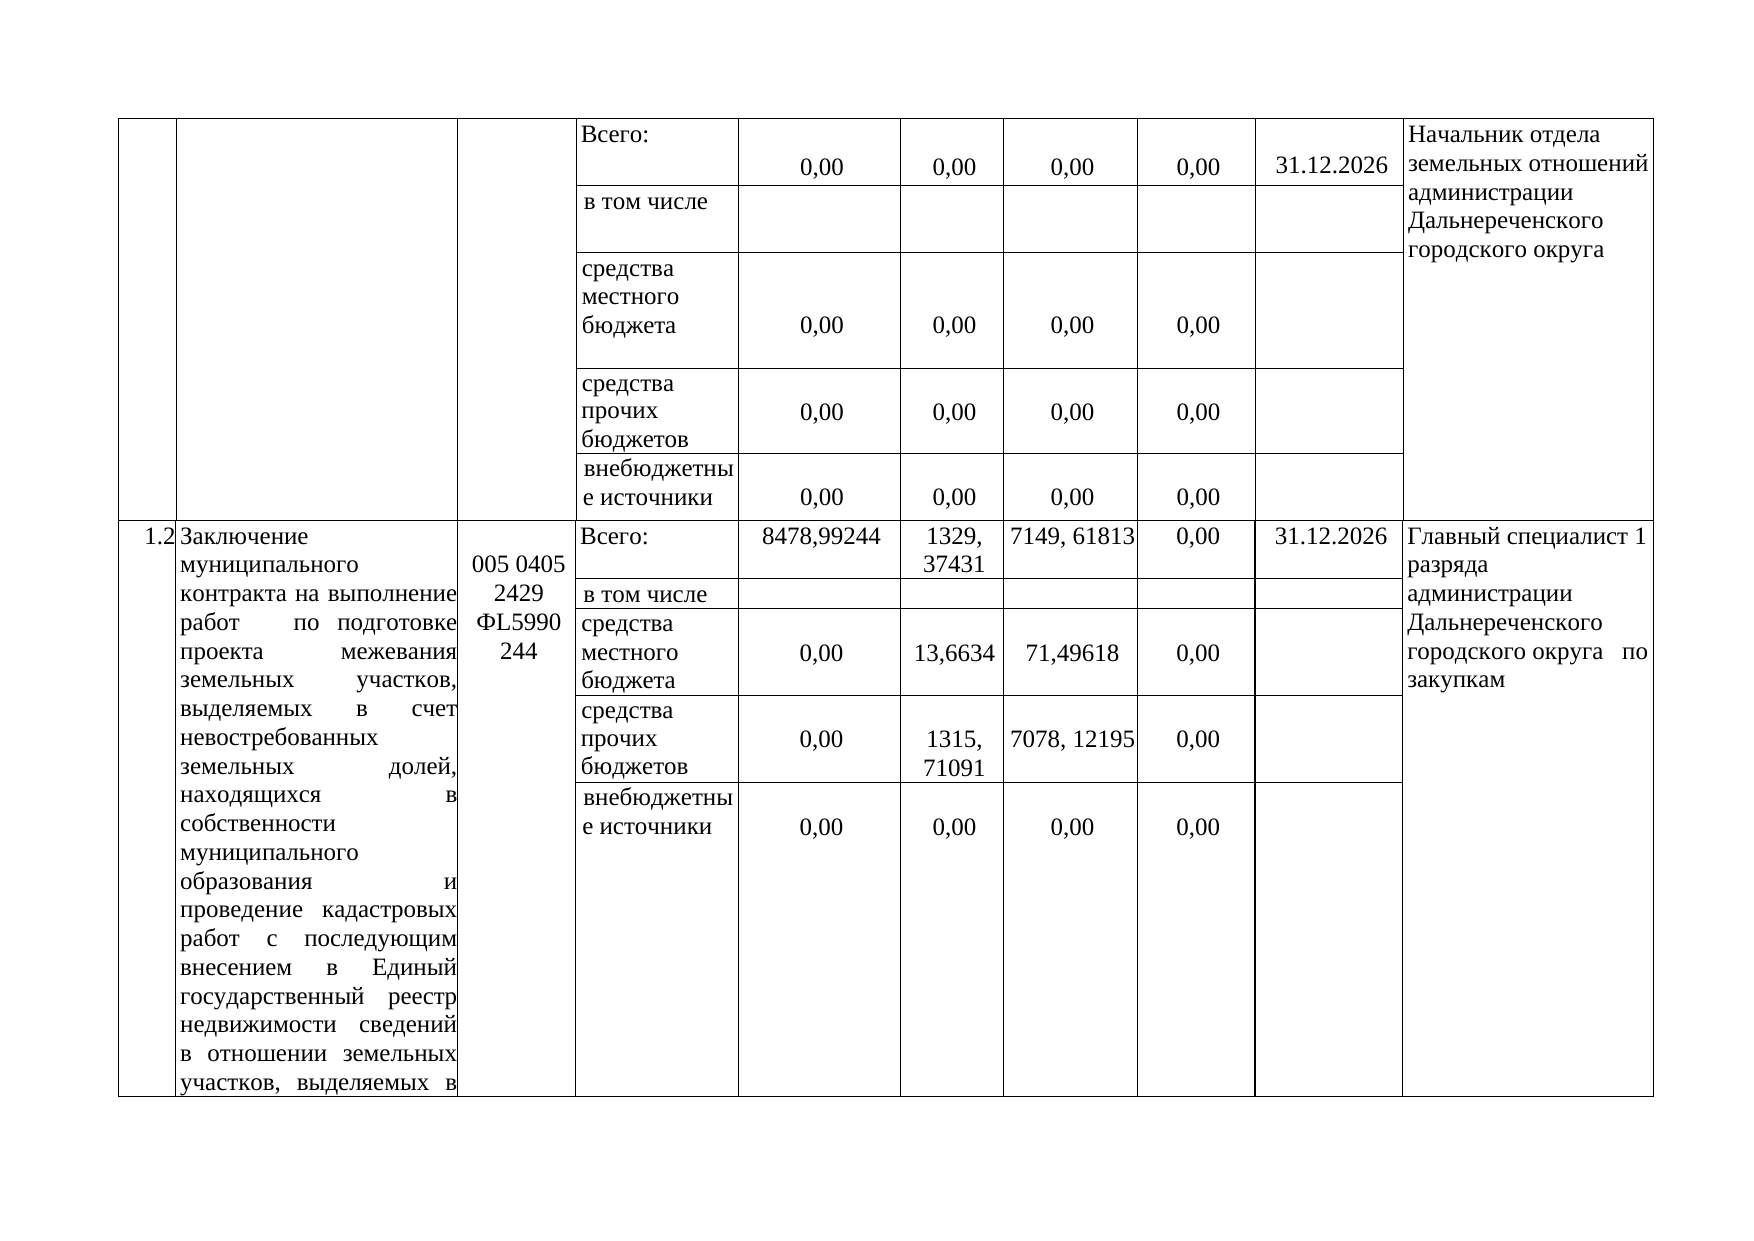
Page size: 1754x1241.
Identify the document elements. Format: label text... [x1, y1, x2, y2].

table_cell 0,00 [739, 119, 900, 185]
table_cell [1256, 696, 1402, 782]
table_cell 8478,99244 [739, 521, 900, 578]
table_cell [1004, 579, 1008, 608]
table_cell Всего: [577, 119, 738, 185]
table_cell 0,00 [1138, 521, 1254, 578]
table_cell 0,00 [739, 783, 900, 1096]
table_cell 7149, 61813 [1004, 521, 1137, 578]
table_cell 005 0405 2429ФL5990 244 [458, 521, 575, 1096]
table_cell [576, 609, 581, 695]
table_cell 0,00 [1138, 253, 1255, 367]
table_cell 13,6634 [901, 609, 1003, 695]
table_cell 0,00 [739, 369, 900, 453]
table_cell Начальник отдела земельных отношений администрации Дальнереченского городского округа [1404, 119, 1653, 520]
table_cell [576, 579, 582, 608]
table_cell Заключение муниципального контракта на выполнение работ по подготовке проекта межевания земельных участков, выделяемых в счет невостребованных земельных долей, находящихся в собственности муниципального образования и проведение кадастровых работ с последующим внесением в Единый государственный реестр недвижимости сведений в отношении земельных участков, выделяемых в счет невостребованных земельных долей, находящихся на день проведения кадастровых работ в собственности муниципального образования Дальнереченский городской округ Приморский край. [176, 521, 457, 1096]
table_cell 0,00 [1138, 696, 1254, 782]
table_cell [1004, 186, 1137, 252]
table_cell 0,00 [901, 253, 1003, 367]
table_cell в том числе [577, 186, 738, 252]
table_cell Всего: [576, 521, 738, 578]
table_cell [1256, 609, 1402, 695]
table_cell 0,00 [901, 119, 1003, 185]
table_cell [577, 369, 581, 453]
table_cell [1138, 186, 1255, 252]
table_cell [901, 186, 1003, 252]
table_cell 71,49618 [1004, 609, 1137, 695]
table_cell [1256, 369, 1403, 453]
table_cell 0,00 [1004, 369, 1137, 453]
table_cell 0,00 [901, 369, 1003, 453]
table_cell [1256, 186, 1403, 252]
table_cell 0,00 [901, 454, 1003, 520]
table_cell 1.2 [119, 521, 175, 1096]
table_cell 0,00 [1138, 783, 1254, 1096]
table_cell [739, 186, 900, 252]
table_cell 0,00 [1138, 369, 1255, 453]
table_cell 0,00 [901, 783, 1003, 1096]
table_cell 0,00 [1004, 119, 1137, 185]
table_cell 31.12.2026 [1256, 521, 1402, 578]
table_cell [1256, 454, 1403, 520]
table_cell Главный специалист 1 разряда администрации Дальнереченского городского округа по закупкам [1403, 521, 1653, 1096]
table_cell 0,00 [739, 253, 900, 367]
table_cell 31.12.2026 [1256, 119, 1403, 185]
table_cell 0,00 [1004, 253, 1137, 367]
table_cell 0,00 [1138, 454, 1255, 520]
table_cell 0,00 [739, 454, 900, 520]
table_cell 0,00 [1004, 783, 1137, 1096]
table_cell [1256, 253, 1403, 367]
table_cell внебюджетные источники [577, 454, 738, 520]
table_cell [1256, 783, 1402, 1096]
table_cell [1256, 579, 1402, 608]
table_cell средства прочих бюджетов [576, 696, 738, 782]
table_cell 7078, 12195 [1004, 696, 1137, 782]
table_cell 0,00 [1138, 119, 1255, 185]
table_cell 0,00 [1004, 454, 1137, 520]
table_cell [901, 579, 905, 608]
table_cell 0,00 [739, 696, 900, 782]
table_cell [576, 783, 738, 1096]
table_cell 0,00 [1138, 609, 1254, 695]
table_cell 0,00 [739, 609, 900, 695]
